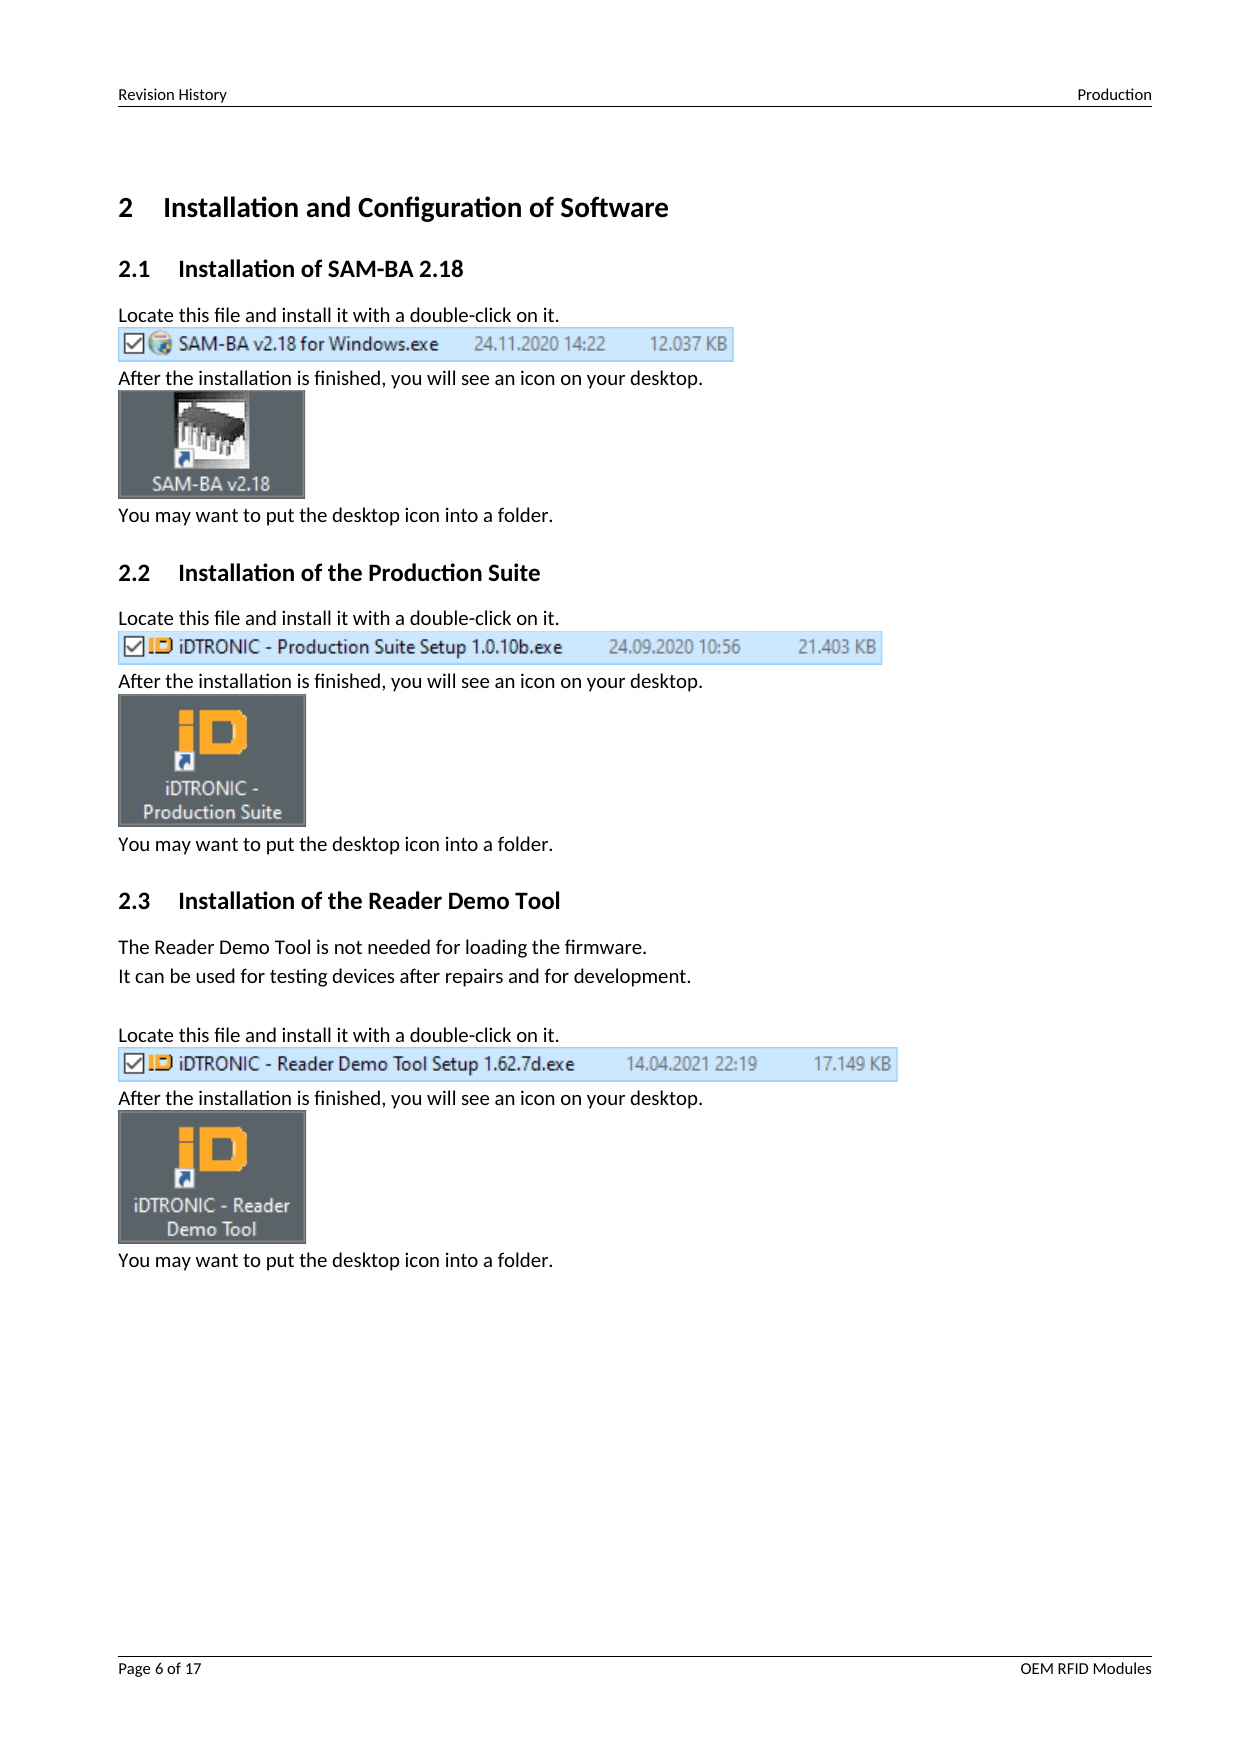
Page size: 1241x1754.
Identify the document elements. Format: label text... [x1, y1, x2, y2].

text Locate this file and install it with a double-click on it. [118, 1018, 1152, 1047]
subtitle Installation of the Production Suite [118, 557, 1152, 587]
subtitle Installation of the Reader Demo Tool [118, 885, 1152, 916]
subtitle Installation and Configuration of Software [118, 189, 1152, 224]
text After the installation is finished, you will see an icon on your desktop. [118, 1081, 1152, 1110]
text You may want to put the desktop icon into a folder. [118, 827, 1152, 856]
text You may want to put the desktop icon into a folder. [118, 498, 1152, 527]
text It can be used for testing devices after repairs and for development. [118, 960, 1152, 989]
text After the installation is finished, you will see an icon on your desktop. [118, 362, 1152, 391]
picture [118, 1110, 307, 1244]
text Locate this file and install it with a double-click on it. [118, 298, 1152, 328]
text Locate this file and install it with a double-click on it. [118, 602, 1152, 631]
picture [118, 694, 307, 827]
subtitle Installation of SAM-BA 2.18 [118, 253, 1152, 284]
picture [118, 327, 734, 362]
picture [118, 631, 883, 665]
picture [118, 390, 306, 499]
text The Reader Demo Tool is not needed for loading the firmware. [118, 931, 1152, 960]
text After the installation is finished, you will see an icon on your desktop. [118, 665, 1152, 694]
picture [118, 1047, 898, 1082]
text You may want to put the desktop icon into a folder. [118, 1243, 1152, 1272]
